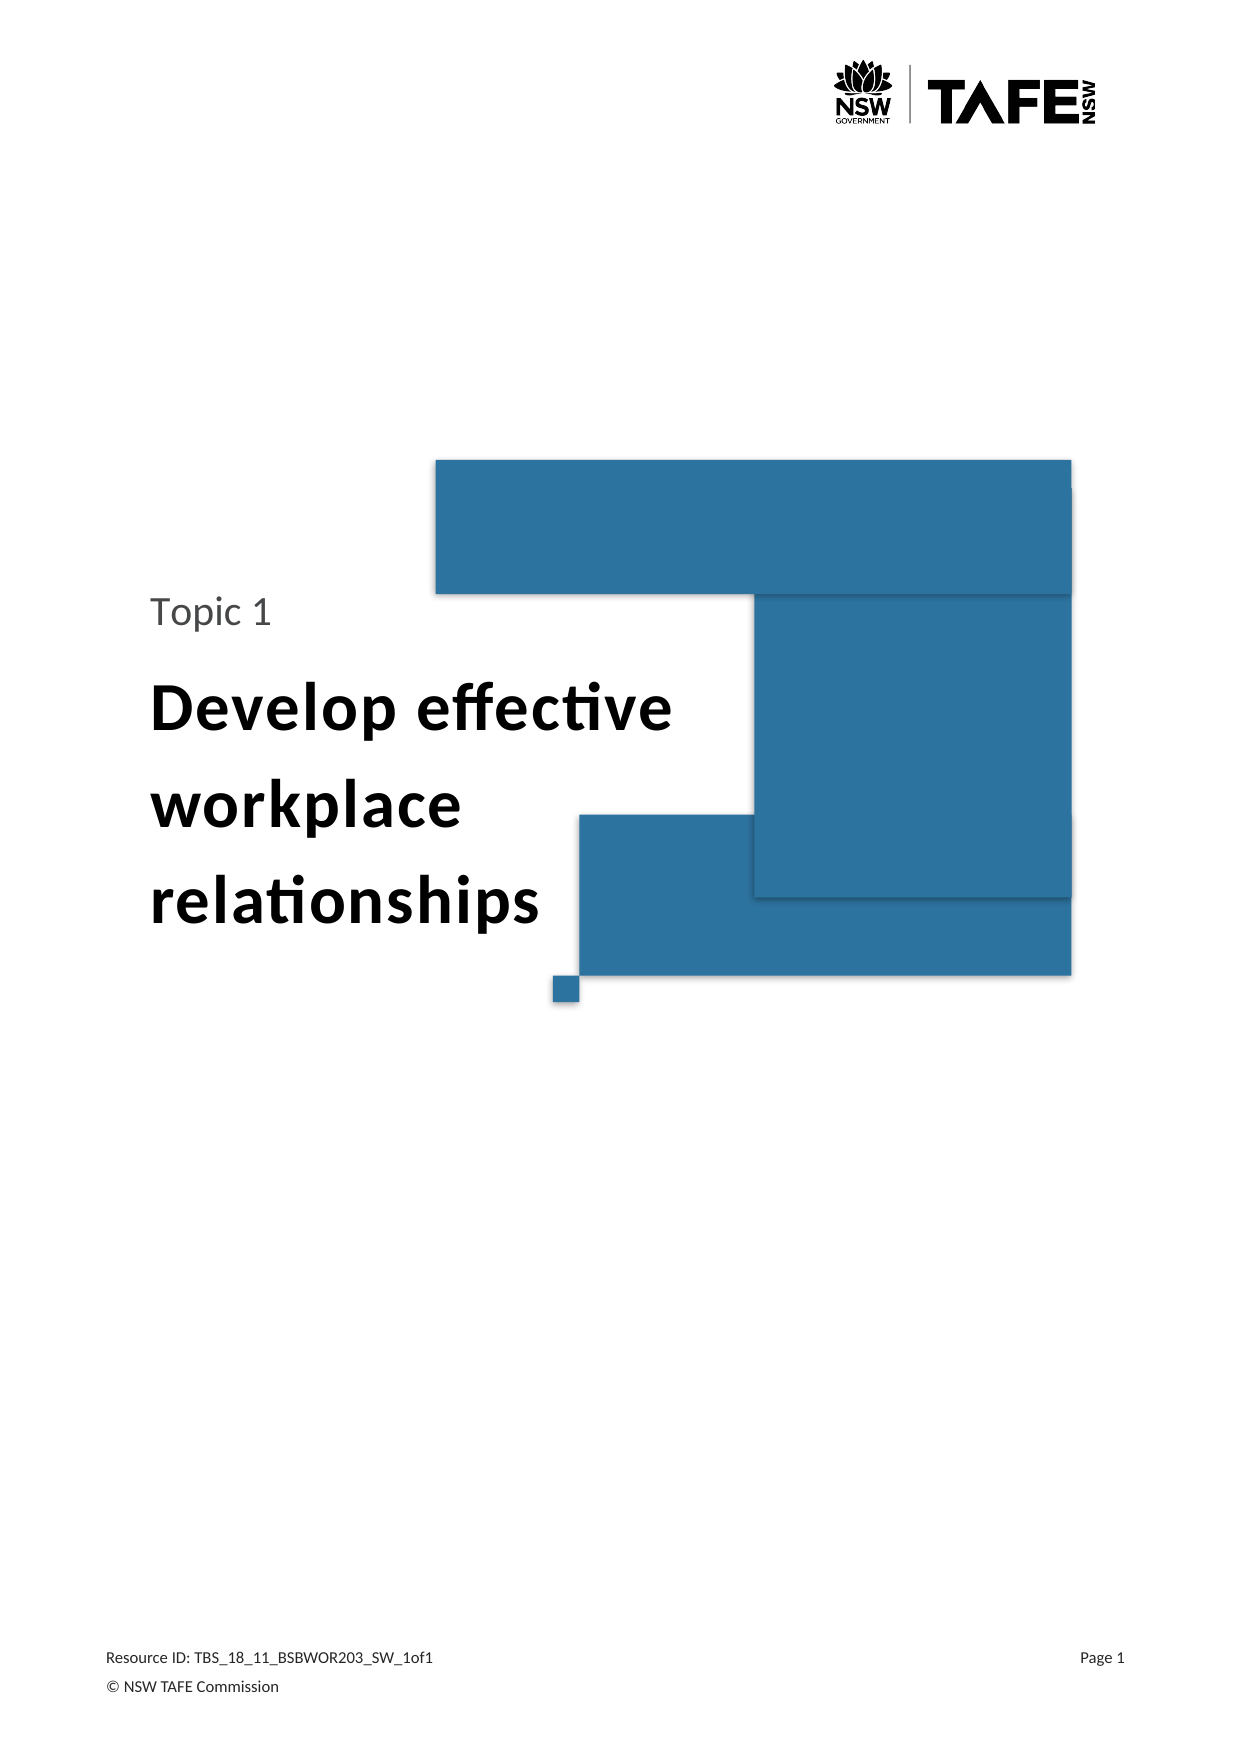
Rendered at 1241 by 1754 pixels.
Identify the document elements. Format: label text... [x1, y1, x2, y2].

text Topic 1 [150, 584, 1090, 635]
picture [834, 59, 1095, 125]
text Develop effective workplace relationships [150, 664, 1090, 941]
